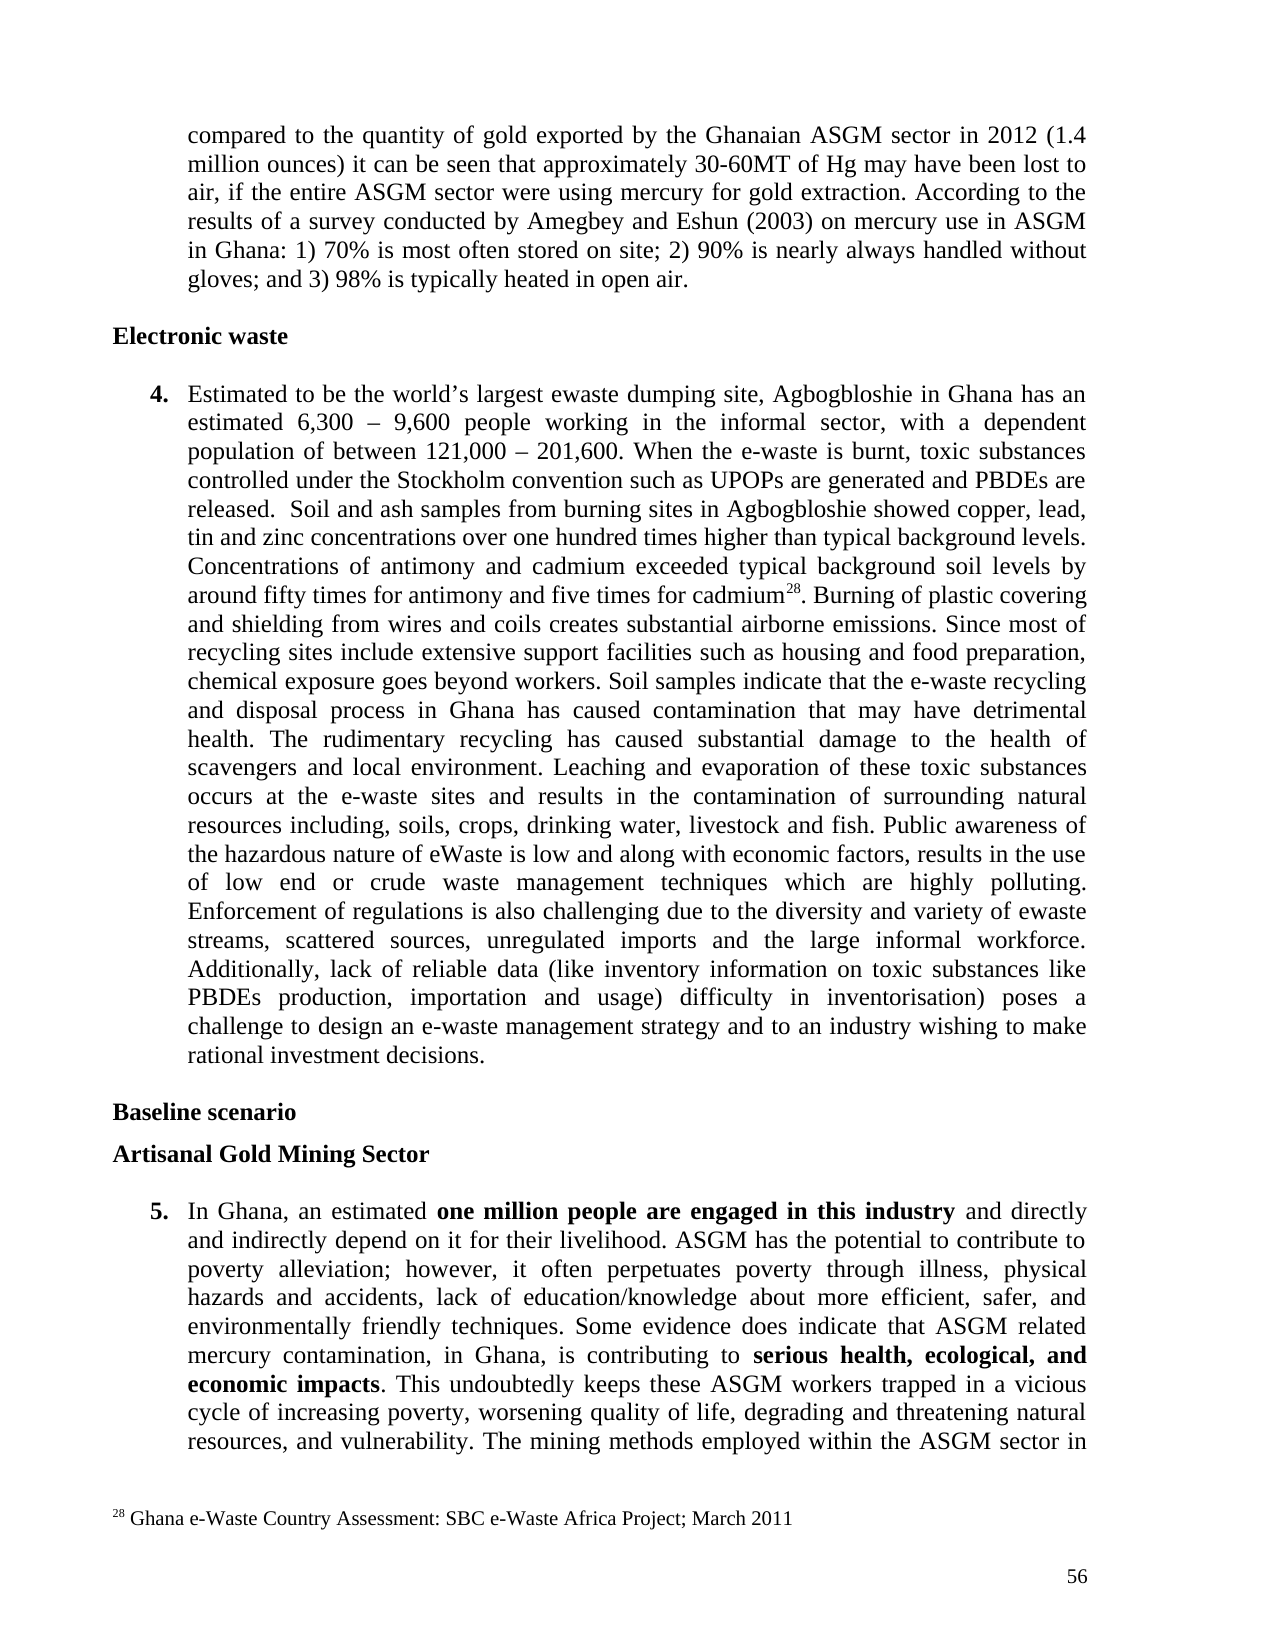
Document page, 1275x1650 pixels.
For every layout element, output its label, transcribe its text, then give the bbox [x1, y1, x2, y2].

text Artisanal Gold Mining Sector [112, 1139, 1078, 1167]
list Estimated to be the world’s largest ewaste dumping site, Agbogbloshie in Ghana has an estimated 6,300 – 9,600 people working in the informal sector, with a dependent population of between 121,000 – 201,600. When the e-waste is burnt, toxic substances controlled under the Stockholm convention such as UPOPs are generated and PBDEs are released. Soil and ash samples from burning sites in Agbogbloshie showed copper, lead, tin and zinc concentrations over one hundred times higher than typical background levels. Concentrations of antimony and cadmium exceeded typical background soil levels by around fifty times for antimony and five times for cadmium. Burning of plastic covering and shielding from wires and coils creates substantial airborne emissions. Since most of recycling sites include extensive support facilities such as housing and food preparation, chemical exposure goes beyond workers. Soil samples indicate that the e-waste recycling and disposal process in Ghana has caused contamination that may have detrimental health. The rudimentary recycling has caused substantial damage to the health of scavengers and local environment. Leaching and evaporation of these toxic substances occurs at the e-waste sites and results in the contamination of surrounding natural resources including, soils, crops, drinking water, livestock and fish. Public awareness of the hazardous nature of eWaste is low and along with economic factors, results in the use of low end or crude waste management techniques which are highly polluting. Enforcement of regulations is also challenging due to the diversity and variety of ewaste streams, scattered sources, unregulated imports and the large informal workforce. Additionally, lack of reliable data (like inventory information on toxic substances like PBDEs production, importation and usage) difficulty in inventorisation) poses a challenge to design an e-waste management strategy and to an industry wishing to make rational investment decisions. [150, 379, 1087, 1069]
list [150, 120, 1087, 292]
text Baseline scenario [112, 1097, 1087, 1126]
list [150, 1196, 1087, 1455]
text Electronic waste [112, 321, 1078, 350]
